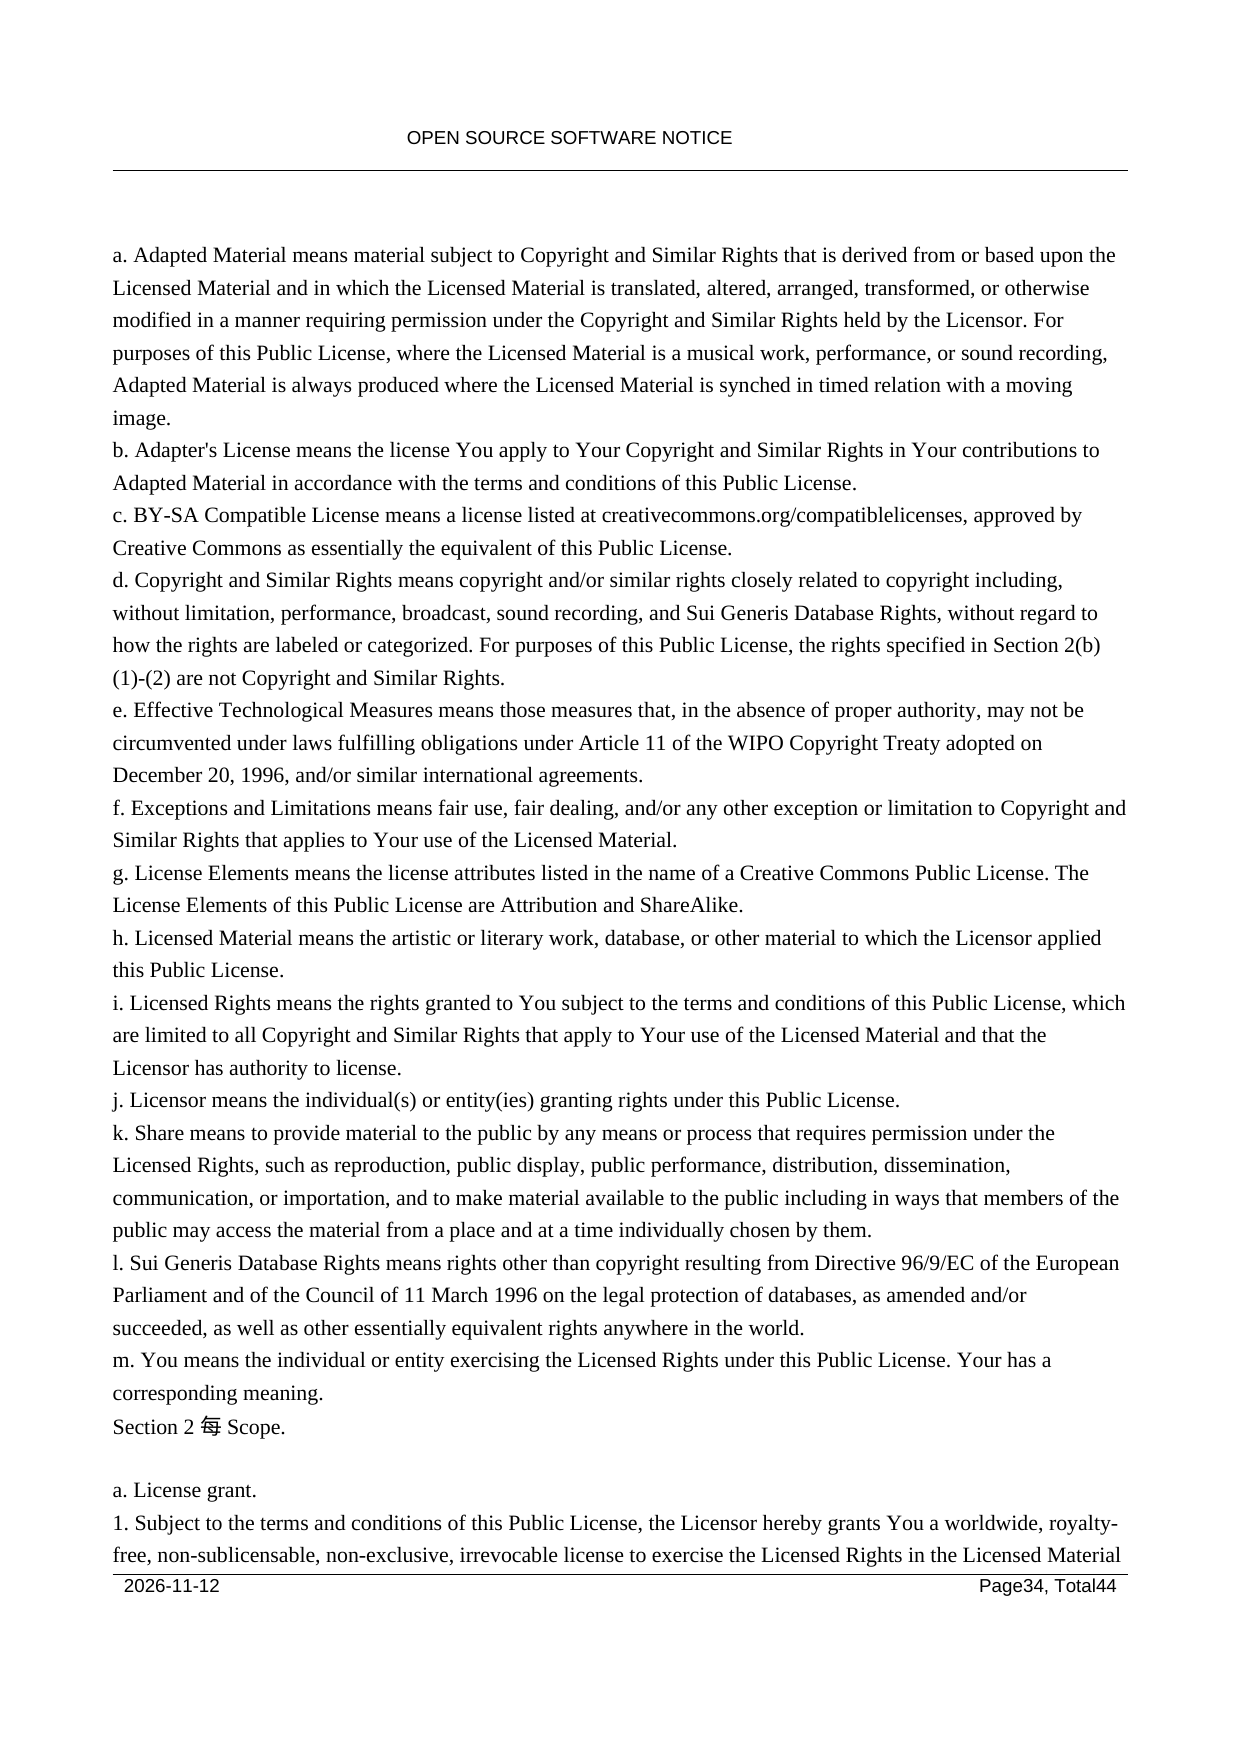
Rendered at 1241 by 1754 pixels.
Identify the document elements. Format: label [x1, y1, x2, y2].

text [112, 206, 1128, 1571]
